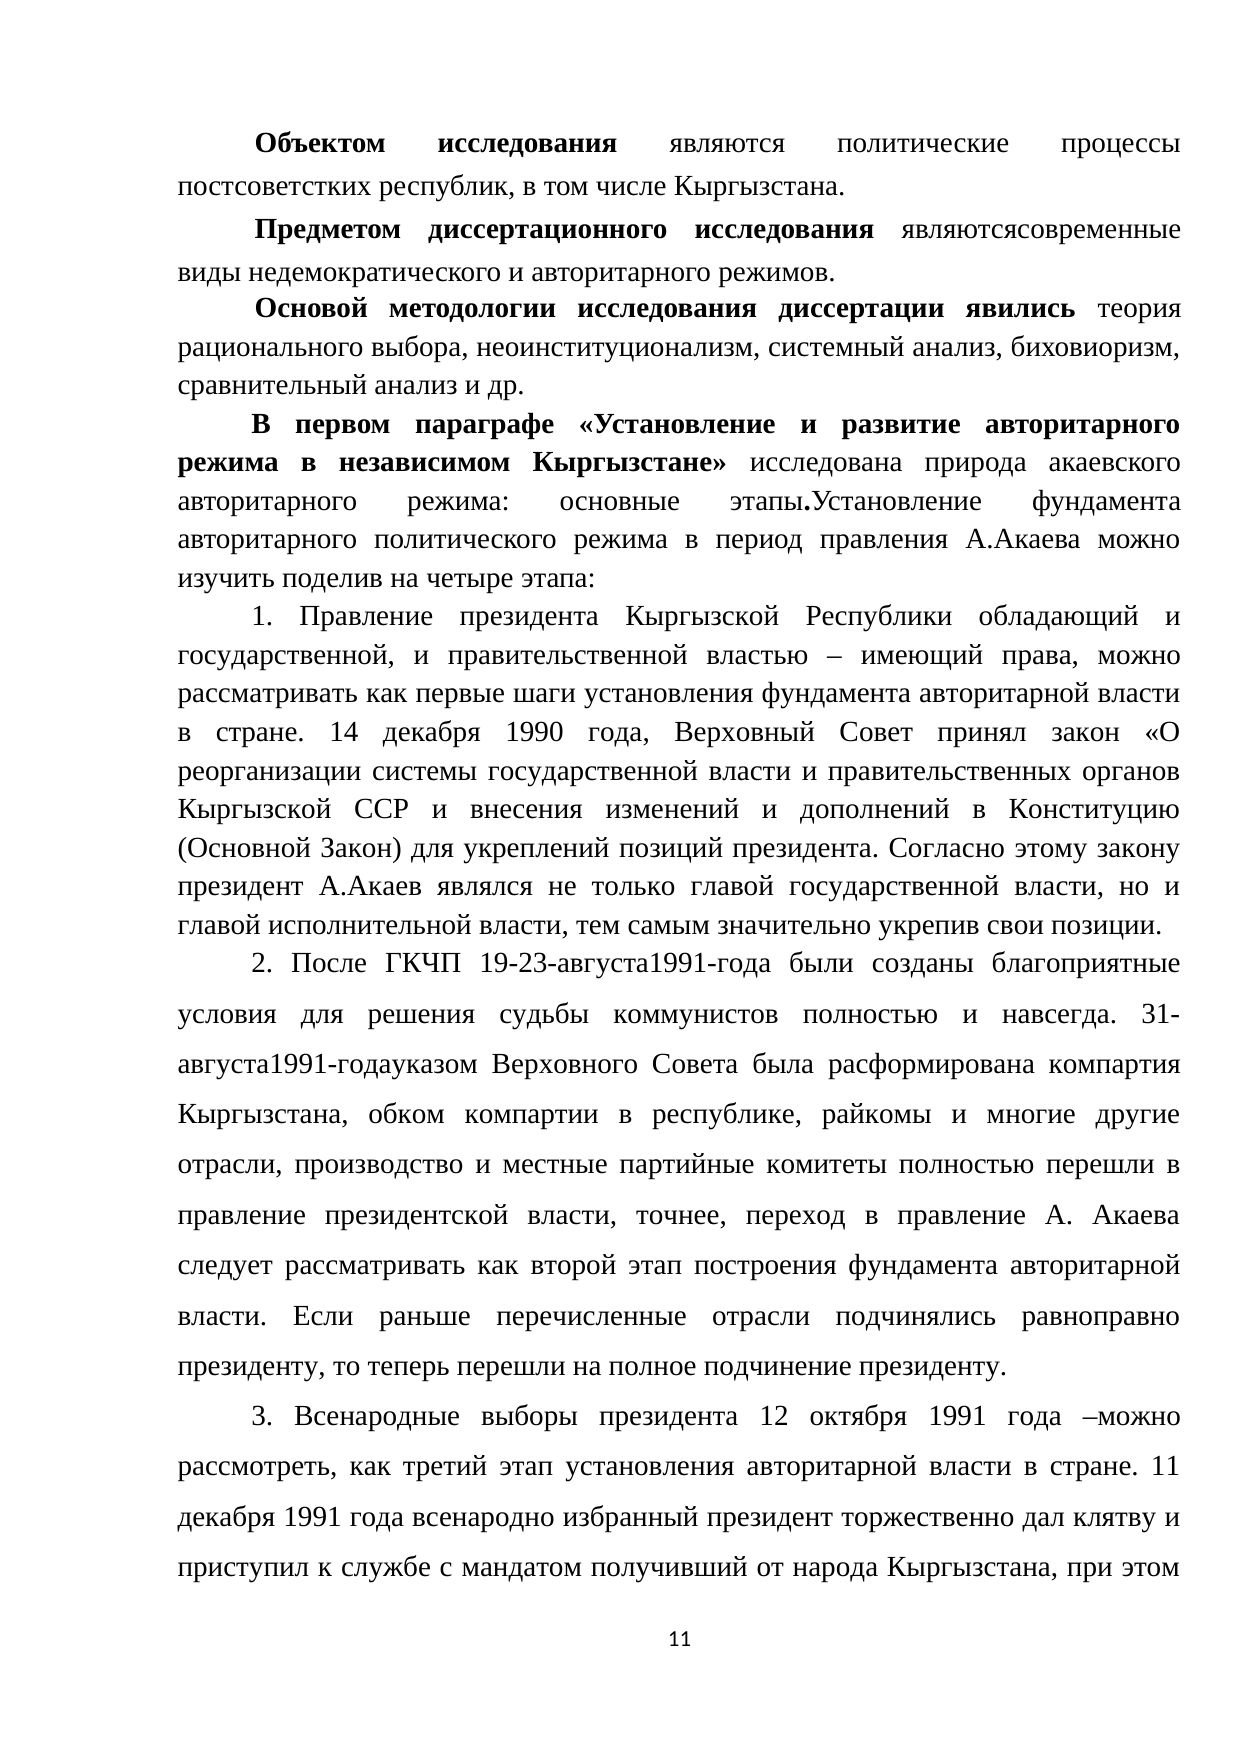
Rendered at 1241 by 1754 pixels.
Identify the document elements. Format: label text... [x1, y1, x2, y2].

text 2. После ГКЧП 19-23-августа1991-года были созданы благоприятные условия для решения судьбы коммунистов полностью и навсегда. 31-августа1991-годауказом Верховного Совета была расформирована компартия Кыргызстана, обком компартии в республике, райкомы и многие другие отрасли, производство и местные партийные комитеты полностью перешли в правление президентской власти, точнее, переход в правление А. Акаева следует рассматривать как второй этап построения фундамента авторитарной власти. Если раньше перечисленные отрасли подчинялись равноправно президенту, то теперь перешли на полное подчинение президенту. [177, 945, 1181, 1381]
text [177, 1398, 1181, 1583]
text Объектом исследования являются политические процессы постсоветстких республик, в том числе Кыргызстана. [177, 118, 1181, 204]
text В первом параграфе «Установление и развитие авторитарного режима в независимом Кыргызстане» исследована природа акаевского авторитарного режима: основные этапы.Установление фундамента авторитарного политического режима в период правления А.Акаева можно изучить поделив на четыре этапа: [177, 406, 1181, 593]
text Основой методологии исследования диссертации явились теория рационального выбора, неоинституционализм, системный анализ, биховиоризм, сравнительный анализ и др. [177, 290, 1181, 401]
text 1. Правление президента Кыргызской Республики обладающий и государственной, и правительственной властью – имеющий права, можно рассматривать как первые шаги установления фундамента авторитарной власти в стране. 14 декабря 1990 года, Верховный Совет принял закон «О реорганизации системы государственной власти и правительственных органов Кыргызской ССР и внесения изменений и дополнений в Конституцию (Основной Закон) для укреплений позиций президента. Согласно этому закону президент А.Акаев являлся не только главой государственной власти, но и главой исполнительной власти, тем самым значительно укрепив свои позиции. [177, 598, 1181, 940]
text Предметом диссертационного исследования являютсясовременные виды недемократического и авторитарного режимов. [177, 204, 1181, 290]
